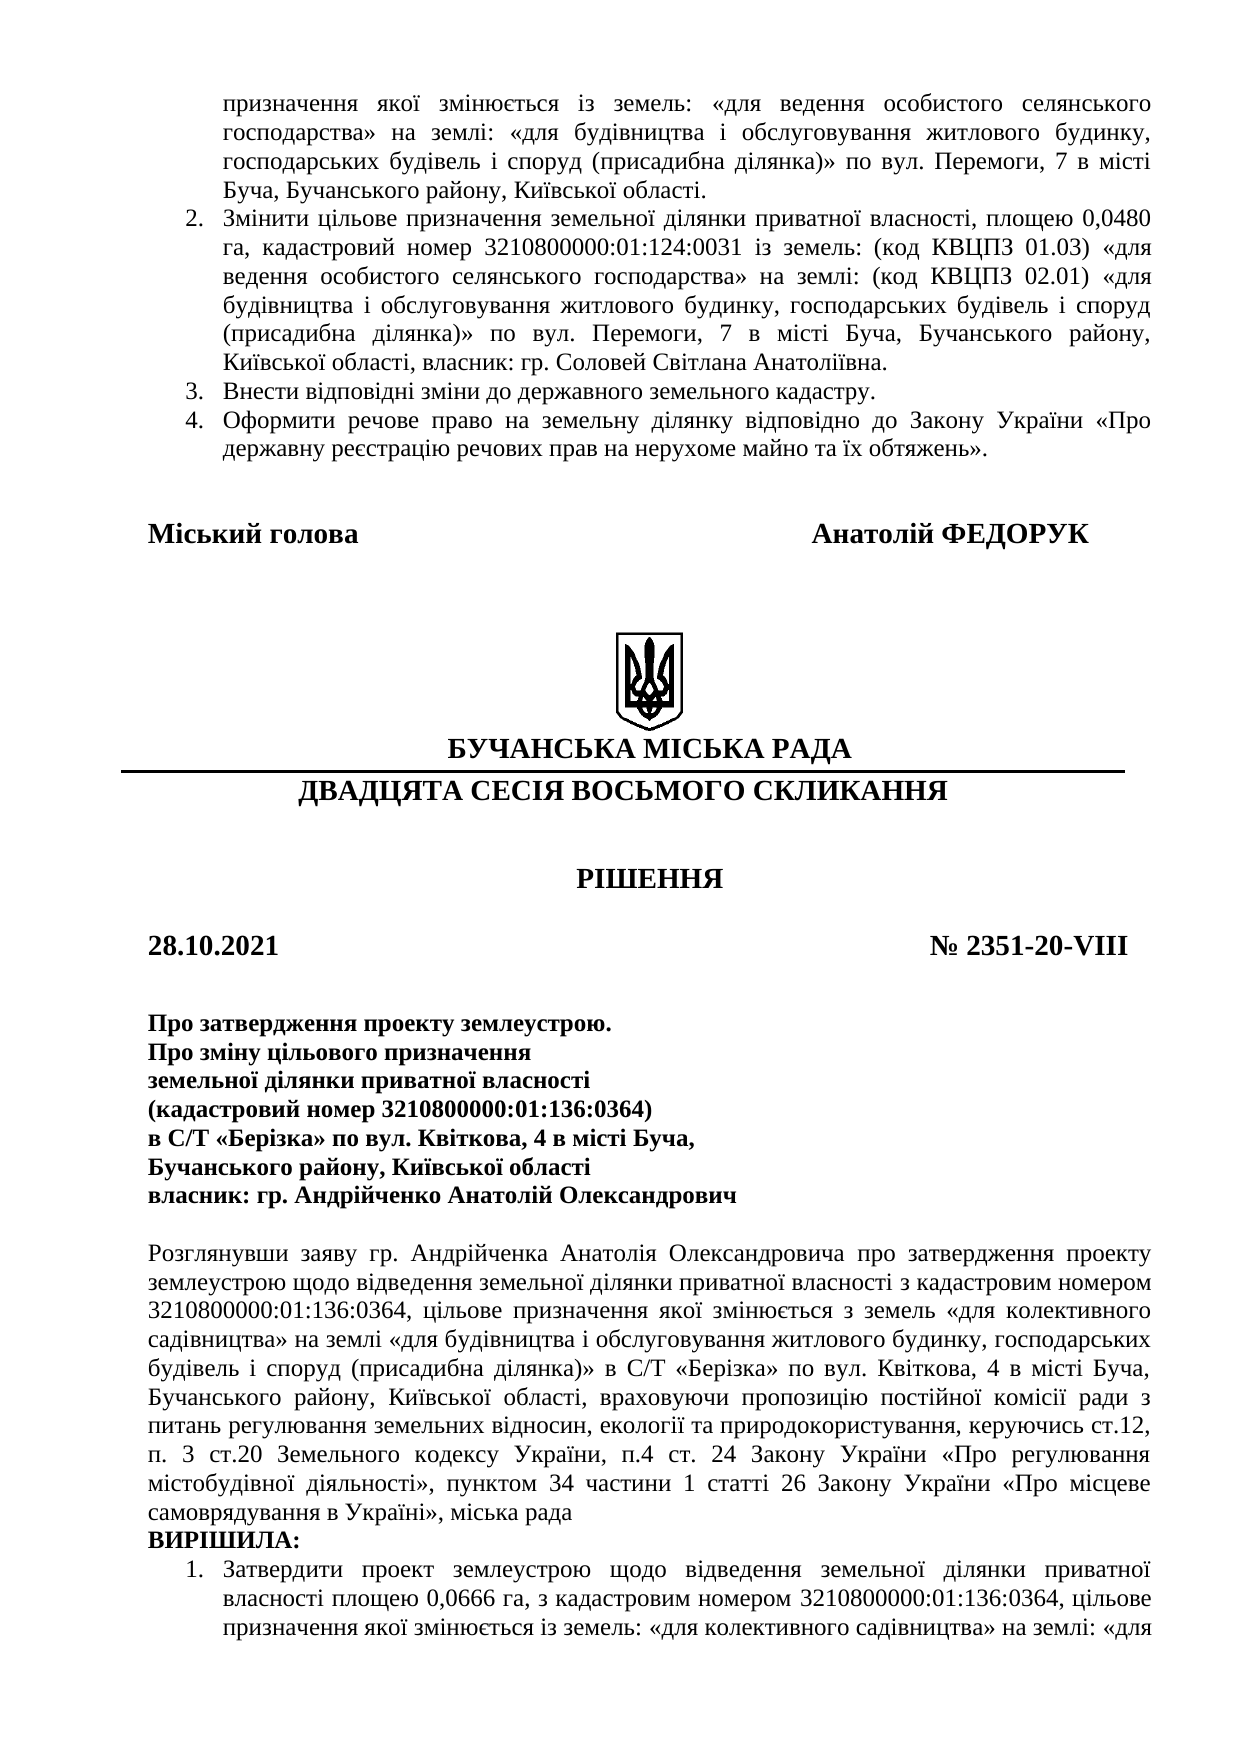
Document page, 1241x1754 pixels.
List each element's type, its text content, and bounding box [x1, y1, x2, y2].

text Міський голова Анатолій ФЕДОРУК [148, 516, 1152, 550]
text Розглянувши заяву гр. Андрійченка Анатолія Олександровича про затвердження проекту землеустрою щодо відведення земельної ділянки приватної власності з кадастровим номером 3210800000:01:136:0364, цільове призначення якої змінюється з земель «для колективного садівництва» на землі «для будівництва і обслуговування житлового будинку, господарських будівель і споруд (присадибна ділянка)» в С/Т «Берізка» по вул. Квіткова, 4 в місті Буча, Бучанського району, Київської області, враховуючи пропозицію постійної комісії ради з питань регулювання земельних відносин, екології та природокористування, керуючись ст.12, п. 3 ст.20 Земельного кодексу України, п.4 ст. 24 Закону України «Про регулювання містобудівної діяльності», пунктом 34 частини 1 статті 26 Закону України «Про місцеве самоврядування в Україні», міська рада [148, 1238, 1152, 1526]
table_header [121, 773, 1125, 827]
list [185, 1554, 1152, 1641]
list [185, 88, 1152, 203]
text власник: гр. Андрійченко Анатолій Олександрович [148, 1181, 1152, 1209]
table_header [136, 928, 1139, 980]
text ВИРІШИЛА: [148, 1526, 1152, 1554]
text РІШЕННЯ [148, 861, 1152, 894]
text земельної ділянки приватної власності [148, 1066, 1152, 1094]
text Бучанського району, Київської області [148, 1152, 1152, 1181]
text БУЧАНСЬКА МІСЬКА РАДА [148, 732, 1152, 765]
list Оформити речове право на земельну ділянку відповідно до Закону України «Про державну реєстрацію речових прав на нерухоме майно та їх обтяжень». [185, 405, 1152, 462]
text (кадастровий номер 3210800000:01:136:0364) [148, 1094, 1152, 1123]
text Про зміну цільового призначення [148, 1037, 1152, 1066]
list Внести відповідні зміни до державного земельного кадастру. [185, 376, 1152, 405]
text в С/Т «Берізка» по вул. Квіткова, 4 в місті Буча, [148, 1123, 1152, 1152]
list Змінити цільове призначення земельної ділянки приватної власності, площею 0,0480 га, кадастровий номер 3210800000:01:124:0031 із земель: (код КВЦПЗ 01.03) «для ведення особистого селянського господарства» на землі: (код КВЦПЗ 02.01) «для будівництва і обслуговування житлового будинку, господарських будівель і споруд (присадибна ділянка)» по вул. Перемоги, 7 в місті Буча, Бучанського району, Київської області, власник: гр. Соловей Світлана Анатоліївна. [185, 203, 1152, 376]
text Про затвердження проекту землеустрою. [148, 1008, 1152, 1037]
picture [614, 631, 685, 732]
